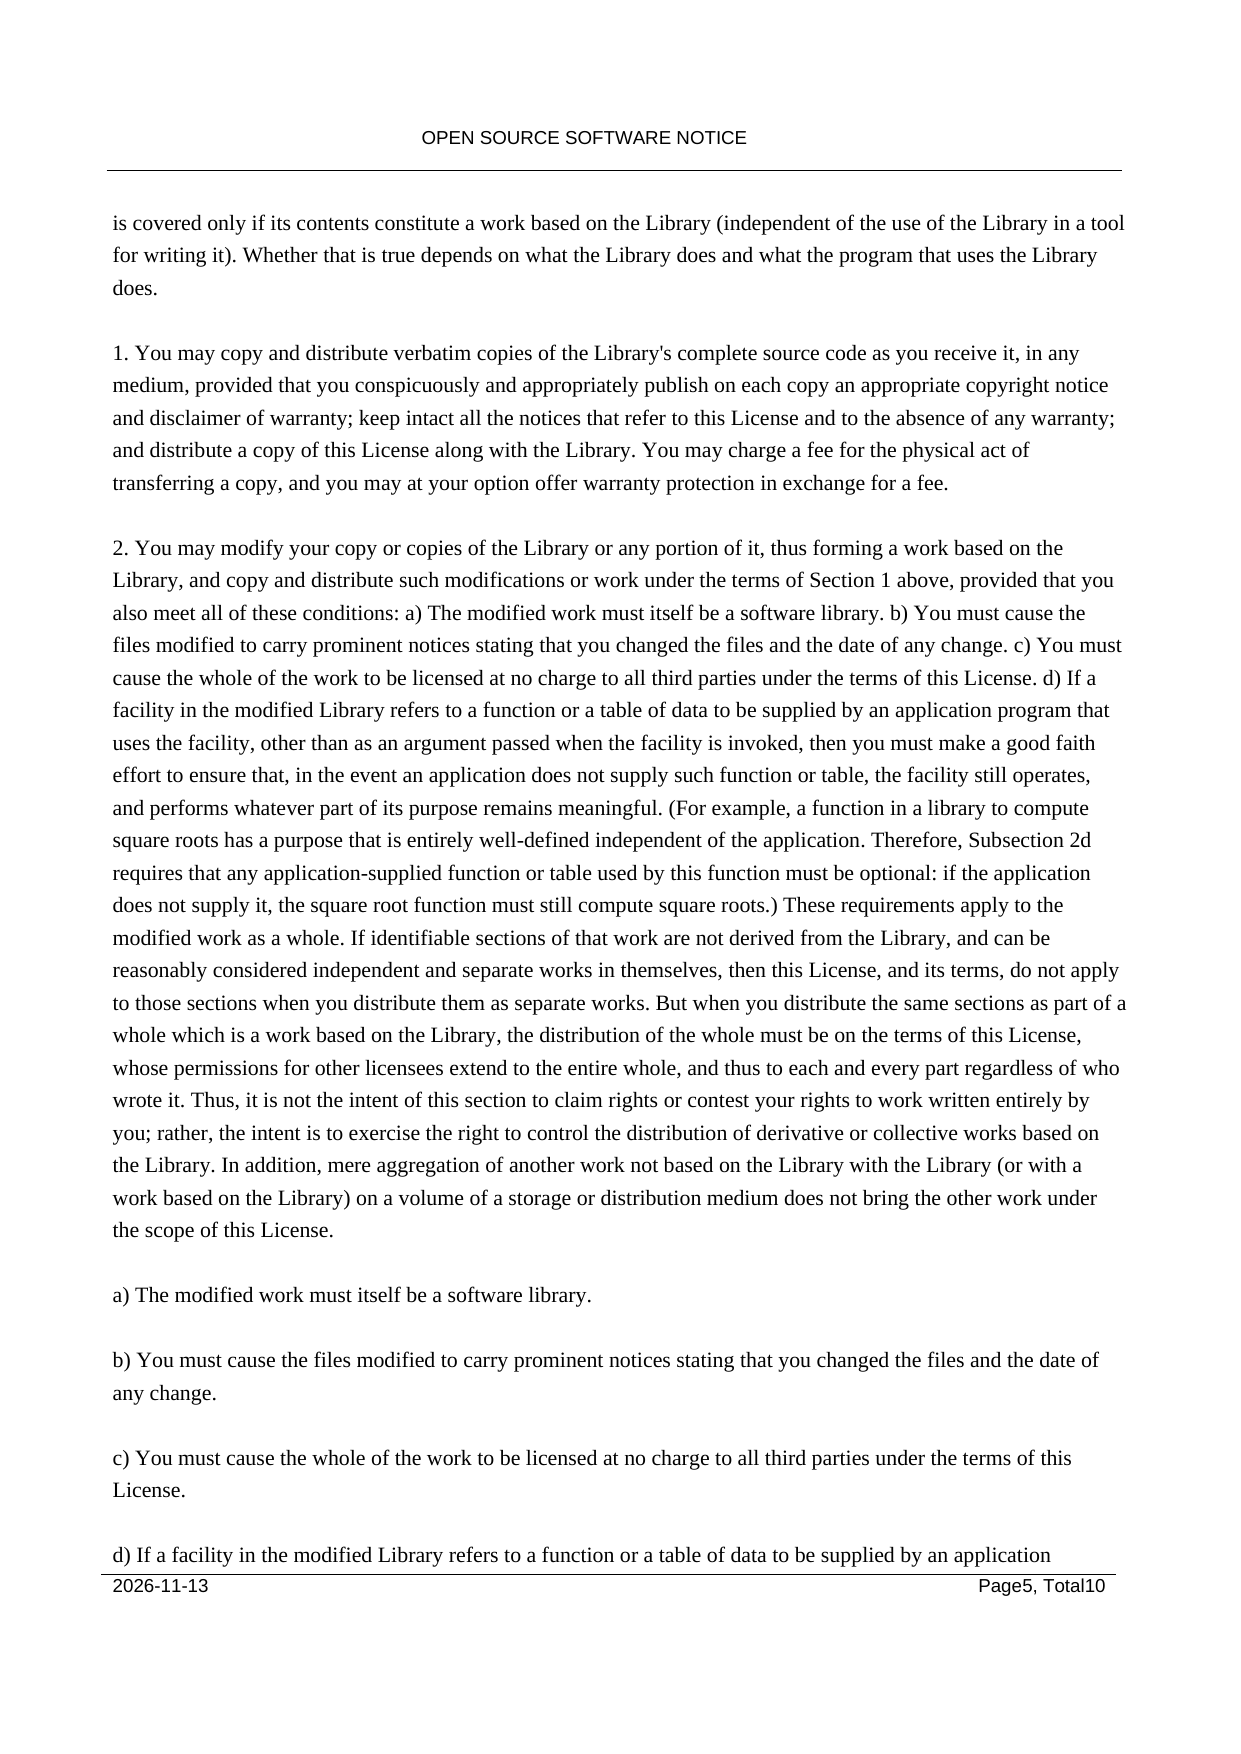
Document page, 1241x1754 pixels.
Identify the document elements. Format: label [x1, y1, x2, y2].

text [112, 206, 1128, 1571]
